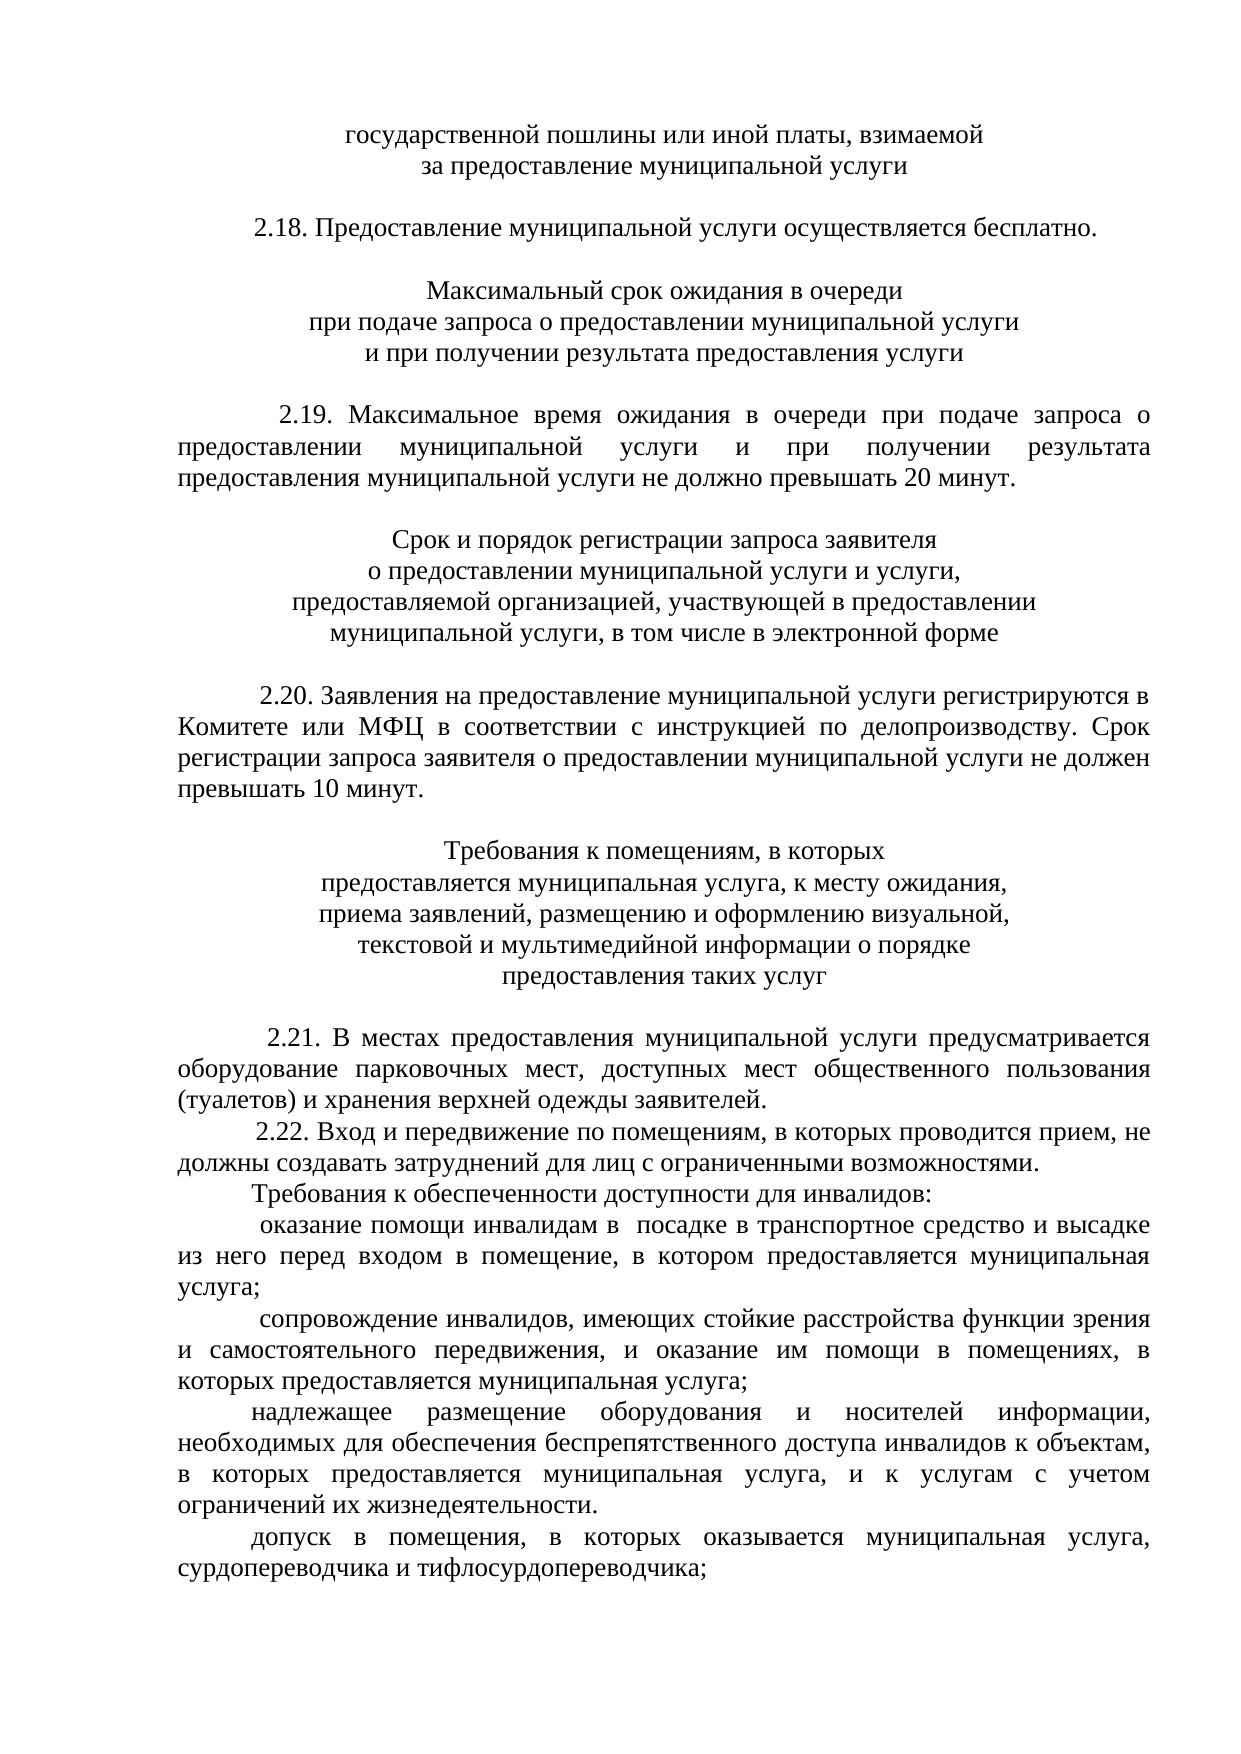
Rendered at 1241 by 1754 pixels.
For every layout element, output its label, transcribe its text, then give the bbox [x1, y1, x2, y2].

text предоставляемой организацией, участвующей в предоставлении [177, 585, 1152, 616]
text предоставляется муниципальная услуга, к месту ожидания, [177, 866, 1152, 897]
text Срок и порядок регистрации запроса заявителя [177, 523, 1152, 554]
text муниципальной услуги, в том числе в электронной форме [177, 616, 1152, 648]
text Максимальный срок ожидания в очереди [177, 274, 1152, 305]
text приема заявлений, размещению и оформлению визуальной, [177, 897, 1152, 928]
text 2.22. Вход и передвижение по помещениям, в которых проводится прием, не должны создавать затруднений для лиц с ограниченными возможностями. [177, 1115, 1152, 1177]
text 2.21. В местах предоставления муниципальной услуги предусматривается оборудование парковочных мест, доступных мест общественного пользования (туалетов) и хранения верхней одежды заявителей. [177, 1021, 1152, 1115]
text Требования к обеспеченности доступности для инвалидов: [177, 1177, 1152, 1208]
text сопровождение инвалидов, имеющих стойкие расстройства функции зрения и самостоятельного передвижения, и оказание им помощи в помещениях, в которых предоставляется муниципальная услуга; [177, 1302, 1152, 1395]
text 2.18. Предоставление муниципальной услуги осуществляется бесплатно. [177, 212, 1152, 243]
text Требования к помещениям, в которых [177, 834, 1152, 866]
text о предоставлении муниципальной услуги и услуги, [177, 554, 1152, 585]
text допуск в помещения, в которых оказывается муниципальная услуга, сурдопереводчика и тифлосурдопереводчика; [177, 1520, 1152, 1582]
text за предоставление муниципальной услуги [177, 149, 1152, 180]
text оказание помощи инвалидам в посадке в транспортное средство и высадке из него перед входом в помещение, в котором предоставляется муниципальная услуга; [177, 1208, 1152, 1302]
text государственной пошлины или иной платы, взимаемой [177, 118, 1152, 149]
text при подаче запроса о предоставлении муниципальной услуги [177, 305, 1152, 336]
text текстовой и мультимедийной информации о порядке [177, 928, 1152, 959]
text 2.19. Максимальное время ожидания в очереди при подаче запроса о предоставлении муниципальной услуги и при получении результата предоставления муниципальной услуги не должно превышать 20 минут. [177, 398, 1152, 492]
text надлежащее размещение оборудования и носителей информации, необходимых для обеспечения беспрепятственного доступа инвалидов к объектам, в которых предоставляется муниципальная услуга, и к услугам с учетом ограничений их жизнедеятельности. [177, 1395, 1152, 1520]
text предоставления таких услуг [177, 959, 1152, 990]
text 2.20. Заявления на предоставление муниципальной услуги регистрируются в Комитете или МФЦ в соответствии с инструкцией по делопроизводству. Срок регистрации запроса заявителя о предоставлении муниципальной услуги не должен превышать 10 минут. [177, 679, 1152, 803]
text и при получении результата предоставления услуги [177, 336, 1152, 367]
